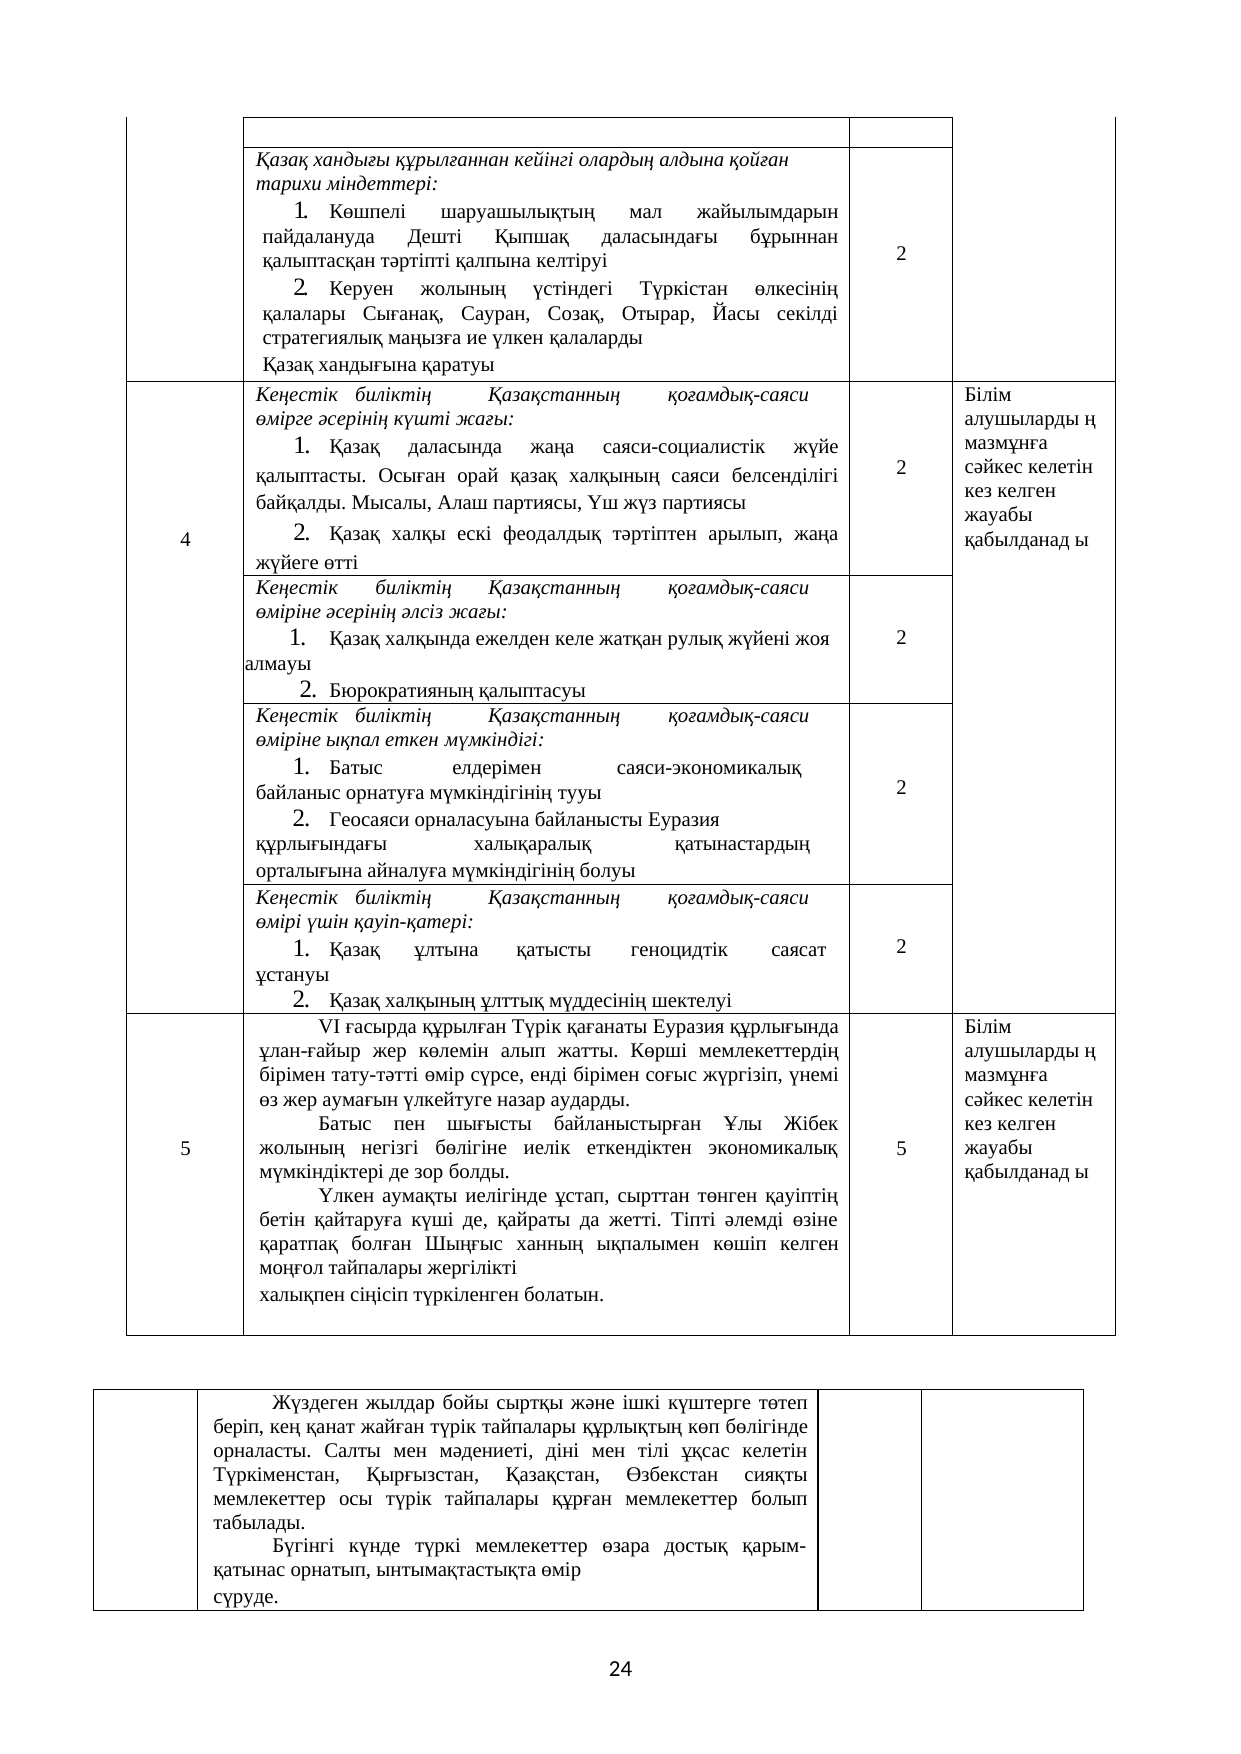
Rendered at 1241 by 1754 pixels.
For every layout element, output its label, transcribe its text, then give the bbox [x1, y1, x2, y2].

table_cell Кеңестік биліктің Қазақстанның қоғамдық-саяси өмірге әсерінің күшті жағы: Қазақ даласында жаңа саяси-социалистік жүйе қалыптасты. Осыған орай қазақ халқының саяси белсенділігі байқалды. Мысалы, Алаш партиясы, Үш жүз партиясы Қазақ халқы ескі феодалдық тәртіптен арылып, жаңа жүйеге өтті [244, 382, 849, 575]
table_header [127, 117, 243, 381]
table_header [922, 1390, 1083, 1610]
table_cell 4 [127, 382, 243, 1013]
table_cell Білім алушыларды ң мазмұнға сәйкес келетін кез келген жауабы қабылданад ы [953, 382, 1115, 1013]
table_cell 5 [850, 1014, 952, 1334]
table_cell 5 [127, 1014, 243, 1334]
table_cell VI ғасырда құрылған Түрік қағанаты Еуразия құрлығында ұлан-ғайыр жер көлемін алып жатты. Көрші мемлекеттердің бірімен тату-тәтті өмір сүрсе, енді бірімен соғыс жүргізіп, үнемі өз жер аумағын үлкейтуге назар аударды. Батыс пен шығысты байланыстырған Ұлы Жібек жолының негізгі бөлігіне иелік еткендіктен экономикалық мүмкіндіктері де зор болды. Үлкен аумақты иелігінде ұстап, сырттан төнген қауіптің бетін қайтаруға күші де, қайраты да жетті. Тіпті әлемді өзіне қаратпақ болған Шыңғыс ханның ықпалымен көшіп келген моңғол тайпалары жергілікті халықпен сіңісіп түркіленген болатын. [244, 1014, 849, 1334]
table_header [244, 118, 849, 147]
table_header [953, 117, 1115, 381]
table_cell 2 [850, 576, 952, 703]
table_cell 2 [850, 382, 952, 575]
table_header [94, 1390, 197, 1610]
table_header [850, 118, 952, 147]
table_cell Кеңестік биліктің Қазақстанның қоғамдық-саяси өмірі үшін қауіп-қатері: Қазақ ұлтына қатысты геноцидтік саясат ұстануы Қазақ халқының ұлттық мүддесінің шектелуі [244, 885, 849, 1013]
table_cell Білім алушыларды ң мазмұнға сәйкес келетін кез келген жауабы қабылданад ы [953, 1014, 1115, 1334]
table_cell 2 [850, 148, 952, 381]
table_cell Кеңестік биліктің Қазақстанның қоғамдық-саяси өміріне ықпал еткен мүмкіндігі: Батыс елдерімен саяси-экономикалық байланыс орнатуға мүмкіндігінің тууы Геосаяси орналасуына байланысты Еуразия құрлығындағы халықаралық қатынастардың орталығына айналуға мүмкіндігінің болуы [244, 704, 849, 883]
table_cell 2 [850, 885, 952, 1013]
table_header [819, 1390, 921, 1610]
table_header Жүздеген жылдар бойы сыртқы және ішкі күштерге төтеп беріп, кең қанат жайған түрік тайпалары құрлықтың көп бөлігінде орналасты. Салты мен мәдениеті, діні мен тілі ұқсас келетін Түркіменстан, Қырғызстан, Қазақстан, Өзбекстан сияқты мемлекеттер осы түрік тайпалары құрған мемлекеттер болып табылады. Бүгінгі күнде түркі мемлекеттер өзара достық қарым-қатынас орнатып, ынтымақтастықта өмір сүруде. [198, 1390, 817, 1610]
table_cell 2 [850, 704, 952, 883]
table_cell Қазақ хандығы құрылғаннан кейінгі олардың алдына қойған тарихи міндеттері: Көшпелі шаруашылықтың мал жайылымдарын пайдалануда Дешті Қыпшақ даласындағы бұрыннан қалыптасқан тәртіпті қалпына келтіруі Керуен жолының үстіндегі Түркістан өлкесінің қалалары Сығанақ, Сауран, Созақ, Отырар, Йасы секілді стратегиялық маңызға ие үлкен қалаларды Қазақ хандығына қаратуы [244, 148, 849, 381]
table_cell Кеңестік биліктің Қазақстанның қоғамдық-саяси өміріне әсерінің әлсіз жағы: Қазақ халқында ежелден келе жатқан рулық жүйені жоя алмауы Бюрократияның қалыптасуы [244, 576, 849, 703]
